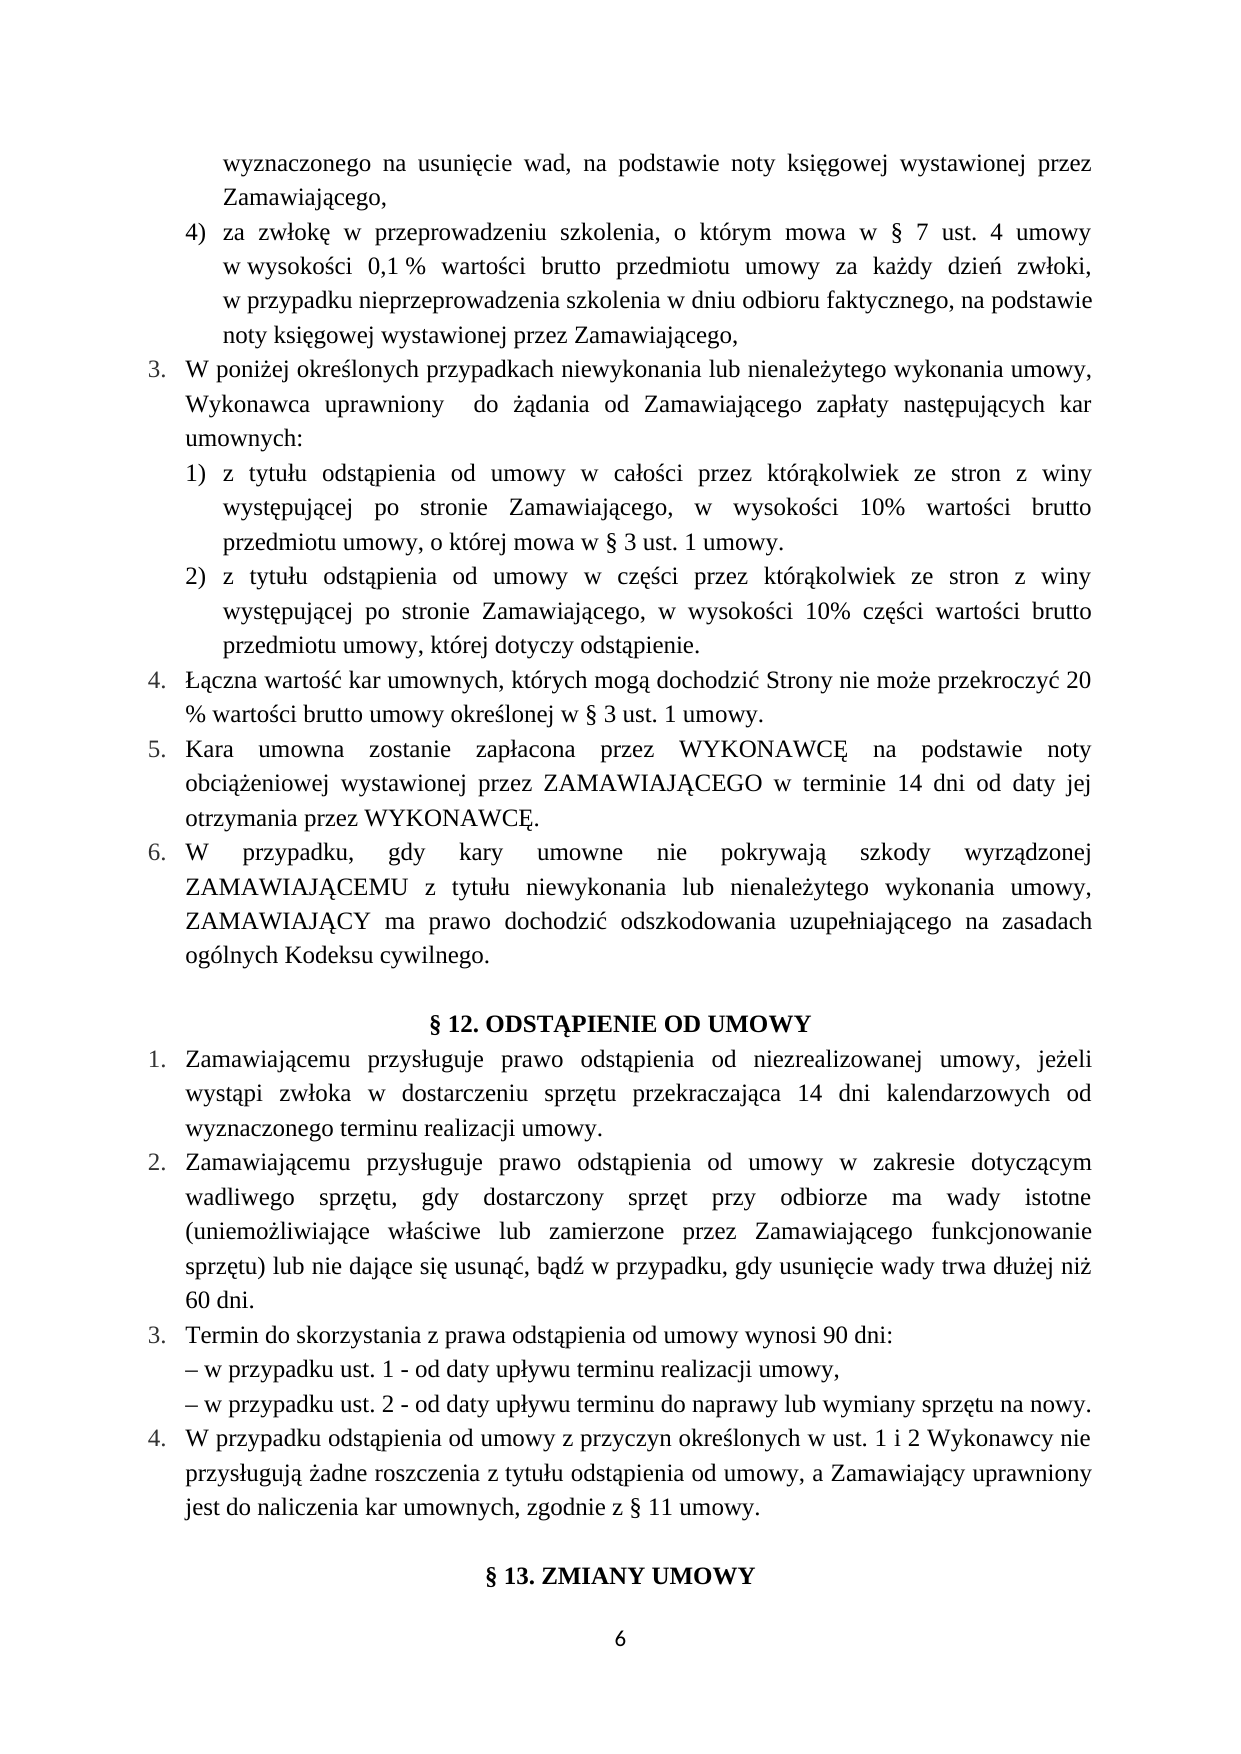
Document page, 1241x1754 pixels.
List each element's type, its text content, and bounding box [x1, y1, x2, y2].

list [185, 148, 1093, 211]
text § 13. ZMIANY UMOWY [148, 1561, 1093, 1590]
list W poniżej określonych przypadkach niewykonania lub nienależytego wykonania umowy, Wykonawca uprawniony do żądania od Zamawiającego zapłaty następujących kar umownych: [148, 354, 1093, 452]
text § 12. ODSTĄPIENIE OD UMOWY [148, 1009, 1093, 1038]
list W przypadku odstąpienia od umowy z przyczyn określonych w ust. 1 i 2 Wykonawcy nie przysługują żadne roszczenia z tytułu odstąpienia od umowy, a Zamawiający uprawniony jest do naliczenia kar umownych, zgodnie z § 11 umowy. [148, 1423, 1093, 1521]
list z tytułu odstąpienia od umowy w całości przez którąkolwiek ze stron z winy występującej po stronie Zamawiającego, w wysokości 10% wartości brutto przedmiotu umowy, o której mowa w § 3 ust. 1 umowy. [185, 458, 1093, 556]
list za zwłokę w przeprowadzeniu szkolenia, o którym mowa w § 7 ust. 4 umowy w wysokości 0,1 % wartości brutto przedmiotu umowy za każdy dzień zwłoki, w przypadku nieprzeprowadzenia szkolenia w dniu odbioru faktycznego, na podstawie noty księgowej wystawionej przez Zamawiającego, [185, 217, 1093, 349]
list Kara umowna zostanie zapłacona przez WYKONAWCĘ na podstawie noty obciążeniowej wystawionej przez ZAMAWIAJĄCEGO w terminie 14 dni od daty jej otrzymania przez WYKONAWCĘ. [148, 734, 1093, 831]
list Zamawiającemu przysługuje prawo odstąpienia od niezrealizowanej umowy, jeżeli wystąpi zwłoka w dostarczeniu sprzętu przekraczająca 14 dni kalendarzowych od wyznaczonego terminu realizacji umowy. [148, 1044, 1093, 1142]
list Zamawiającemu przysługuje prawo odstąpienia od umowy w zakresie dotyczącym wadliwego sprzętu, gdy dostarczony sprzęt przy odbiorze ma wady istotne (uniemożliwiające właściwe lub zamierzone przez Zamawiającego funkcjonowanie sprzętu) lub nie dające się usunąć, bądź w przypadku, gdy usunięcie wady trwa dłużej niż 60 dni. [148, 1147, 1093, 1314]
list – w przypadku ust. 2 - od daty upływu terminu do naprawy lub wymiany sprzętu na nowy. [185, 1389, 1093, 1418]
list W przypadku, gdy kary umowne nie pokrywają szkody wyrządzonej ZAMAWIAJĄCEMU z tytułu niewykonania lub nienależytego wykonania umowy, ZAMAWIAJĄCY ma prawo dochodzić odszkodowania uzupełniającego na zasadach ogólnych Kodeksu cywilnego. [148, 837, 1093, 969]
list Łączna wartość kar umownych, których mogą dochodzić Strony nie może przekroczyć 20 % wartości brutto umowy określonej w § 3 ust. 1 umowy. [148, 665, 1093, 728]
list Termin do skorzystania z prawa odstąpienia od umowy wynosi 90 dni: [148, 1320, 1093, 1349]
list – w przypadku ust. 1 - od daty upływu terminu realizacji umowy, [185, 1354, 1093, 1383]
list z tytułu odstąpienia od umowy w części przez którąkolwiek ze stron z winy występującej po stronie Zamawiającego, w wysokości 10% części wartości brutto przedmiotu umowy, której dotyczy odstąpienie. [185, 561, 1093, 659]
